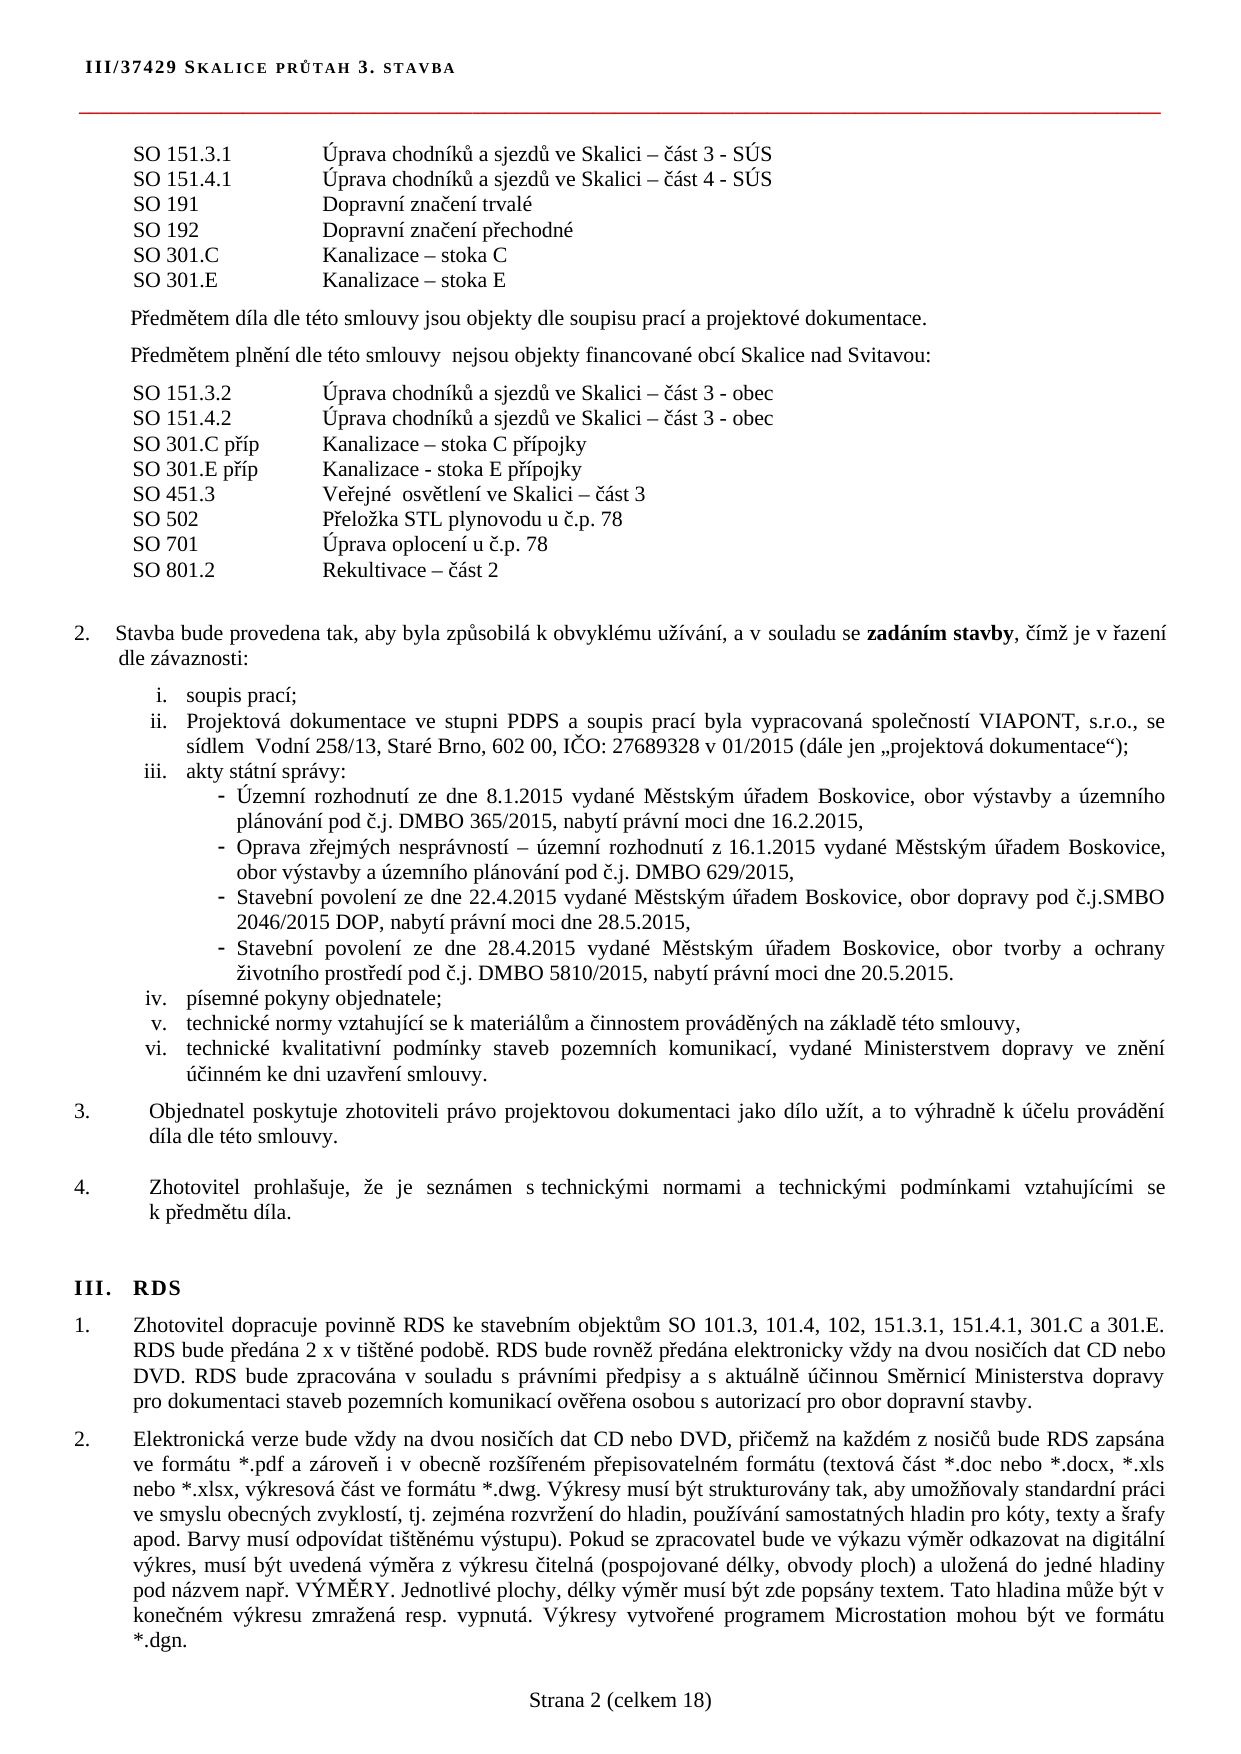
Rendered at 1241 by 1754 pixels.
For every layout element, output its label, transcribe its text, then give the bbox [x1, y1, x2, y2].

list technické normy vztahující se k materiálům a činnostem prováděných na základě této smlouvy, [167, 1010, 1167, 1035]
list Územní rozhodnutí ze dne 8.1.2015 vydané Městským úřadem Boskovice, obor výstavby a územního plánování pod č.j. DMBO 365/2015, nabytí právní moci dne 16.2.2015, [218, 783, 1167, 834]
text SO 151.3.1 Úprava chodníků a sjezdů ve Skalici – část 3 - SÚS [133, 141, 1167, 166]
list Projektová dokumentace ve stupni PDPS a soupis prací byla vypracovaná společností VIAPONT, s.r.o., se sídlem Vodní 258/13, Staré Brno, 602 00, IČO: 27689328 v 01/2015 (dále jen „projektová dokumentace“); [167, 708, 1167, 758]
list Oprava zřejmých nesprávností – územní rozhodnutí z 16.1.2015 vydané Městským úřadem Boskovice, obor výstavby a územního plánování pod č.j. DMBO 629/2015, [218, 834, 1167, 884]
text SO 151.4.1 Úprava chodníků a sjezdů ve Skalici – část 4 - SÚS [133, 166, 1167, 191]
list Zhotovitel prohlašuje, že je seznámen s technickými normami a technickými podmínkami vztahujícími se k předmětu díla. [74, 1174, 1167, 1224]
list Stavební povolení ze dne 28.4.2015 vydané Městským úřadem Boskovice, obor tvorby a ochrany životního prostředí pod č.j. DMBO 5810/2015, nabytí právní moci dne 20.5.2015. [218, 934, 1167, 985]
text SO 191 Dopravní značení trvalé [133, 191, 1167, 217]
text Předmětem díla dle této smlouvy jsou objekty dle soupisu prací a projektové dokumentace. [130, 305, 1167, 330]
list soupis prací; [167, 682, 1167, 708]
list Zhotovitel dopracuje povinně RDS ke stavebním objektům SO 101.3, 101.4, 102, 151.3.1, 151.4.1, 301.C a 301.E. RDS bude předána 2 x v tištěné podobě. RDS bude rovněž předána elektronicky vždy na dvou nosičích dat CD nebo DVD. RDS bude zpracována v souladu s právními předpisy a s aktuálně účinnou Směrnicí Ministerstva dopravy pro dokumentaci staveb pozemních komunikací ověřena osobou s autorizací pro obor dopravní stavby. [74, 1312, 1167, 1413]
text SO 301.C Kanalizace – stoka C [133, 242, 1167, 267]
text SO 151.3.2 Úprava chodníků a sjezdů ve Skalici – část 3 - obec [132, 380, 1167, 405]
text SO 701 Úprava oplocení u č.p. 78 [132, 531, 1167, 557]
text SO 801.2 Rekultivace – část 2 [132, 557, 1167, 582]
list akty státní správy: [167, 758, 1167, 783]
list Elektronická verze bude vždy na dvou nosičích dat CD nebo DVD, přičemž na každém z nosičů bude RDS zapsána ve formátu *.pdf a zároveň i v obecně rozšířeném přepisovatelném formátu (textová část *.doc nebo *.docx, *.xls nebo *.xlsx, výkresová část ve formátu *.dwg. Výkresy musí být strukturovány tak, aby umožňovaly standardní práci ve smyslu obecných zvyklostí, tj. zejména rozvržení do hladin, používání samostatných hladin pro kóty, texty a šrafy apod. Barvy musí odpovídat tištěnému výstupu). Pokud se zpracovatel bude ve výkazu výměr odkazovat na digitální výkres, musí být uvedená výměra z výkresu čitelná (pospojované délky, obvody ploch) a uložená do jedné hladiny pod názvem např. VÝMĚRY. Jednotlivé plochy, délky výměr musí být zde popsány textem. Tato hladina může být v konečném výkresu zmražená resp. vypnutá. Výkresy vytvořené programem Microstation mohou být ve formátu *.dgn. [74, 1426, 1167, 1652]
list RDS [74, 1274, 1167, 1300]
text SO 301.E Kanalizace – stoka E [133, 267, 1167, 292]
text SO 192 Dopravní značení přechodné [133, 217, 1167, 242]
text SO 451.3 Veřejné osvětlení ve Skalici – část 3 [132, 481, 1167, 506]
text SO 301.E příp Kanalizace - stoka E přípojky [132, 456, 1167, 481]
text SO 301.C příp Kanalizace – stoka C přípojky [132, 431, 1167, 456]
text SO 151.4.2 Úprava chodníků a sjezdů ve Skalici – část 3 - obec [132, 405, 1167, 431]
text Předmětem plnění dle této smlouvy nejsou objekty financované obcí Skalice nad Svitavou: [130, 342, 1167, 368]
list technické kvalitativní podmínky staveb pozemních komunikací, vydané Ministerstvem dopravy ve znění účinném ke dni uzavření smlouvy. [167, 1035, 1167, 1086]
list Objednatel poskytuje zhotoviteli právo projektovou dokumentaci jako dílo užít, a to výhradně k účelu provádění díla dle této smlouvy. [74, 1098, 1167, 1149]
list Stavební povolení ze dne 22.4.2015 vydané Městským úřadem Boskovice, obor dopravy pod č.j.SMBO 2046/2015 DOP, nabytí právní moci dne 28.5.2015, [218, 884, 1167, 934]
text 2. Stavba bude provedena tak, aby byla způsobilá k obvyklému užívání, a v souladu se zadáním stavby, čímž je v řazení dle závaznosti: [74, 619, 1167, 670]
list písemné pokyny objednatele; [167, 985, 1167, 1010]
text SO 502 Přeložka STL plynovodu u č.p. 78 [132, 506, 1167, 531]
